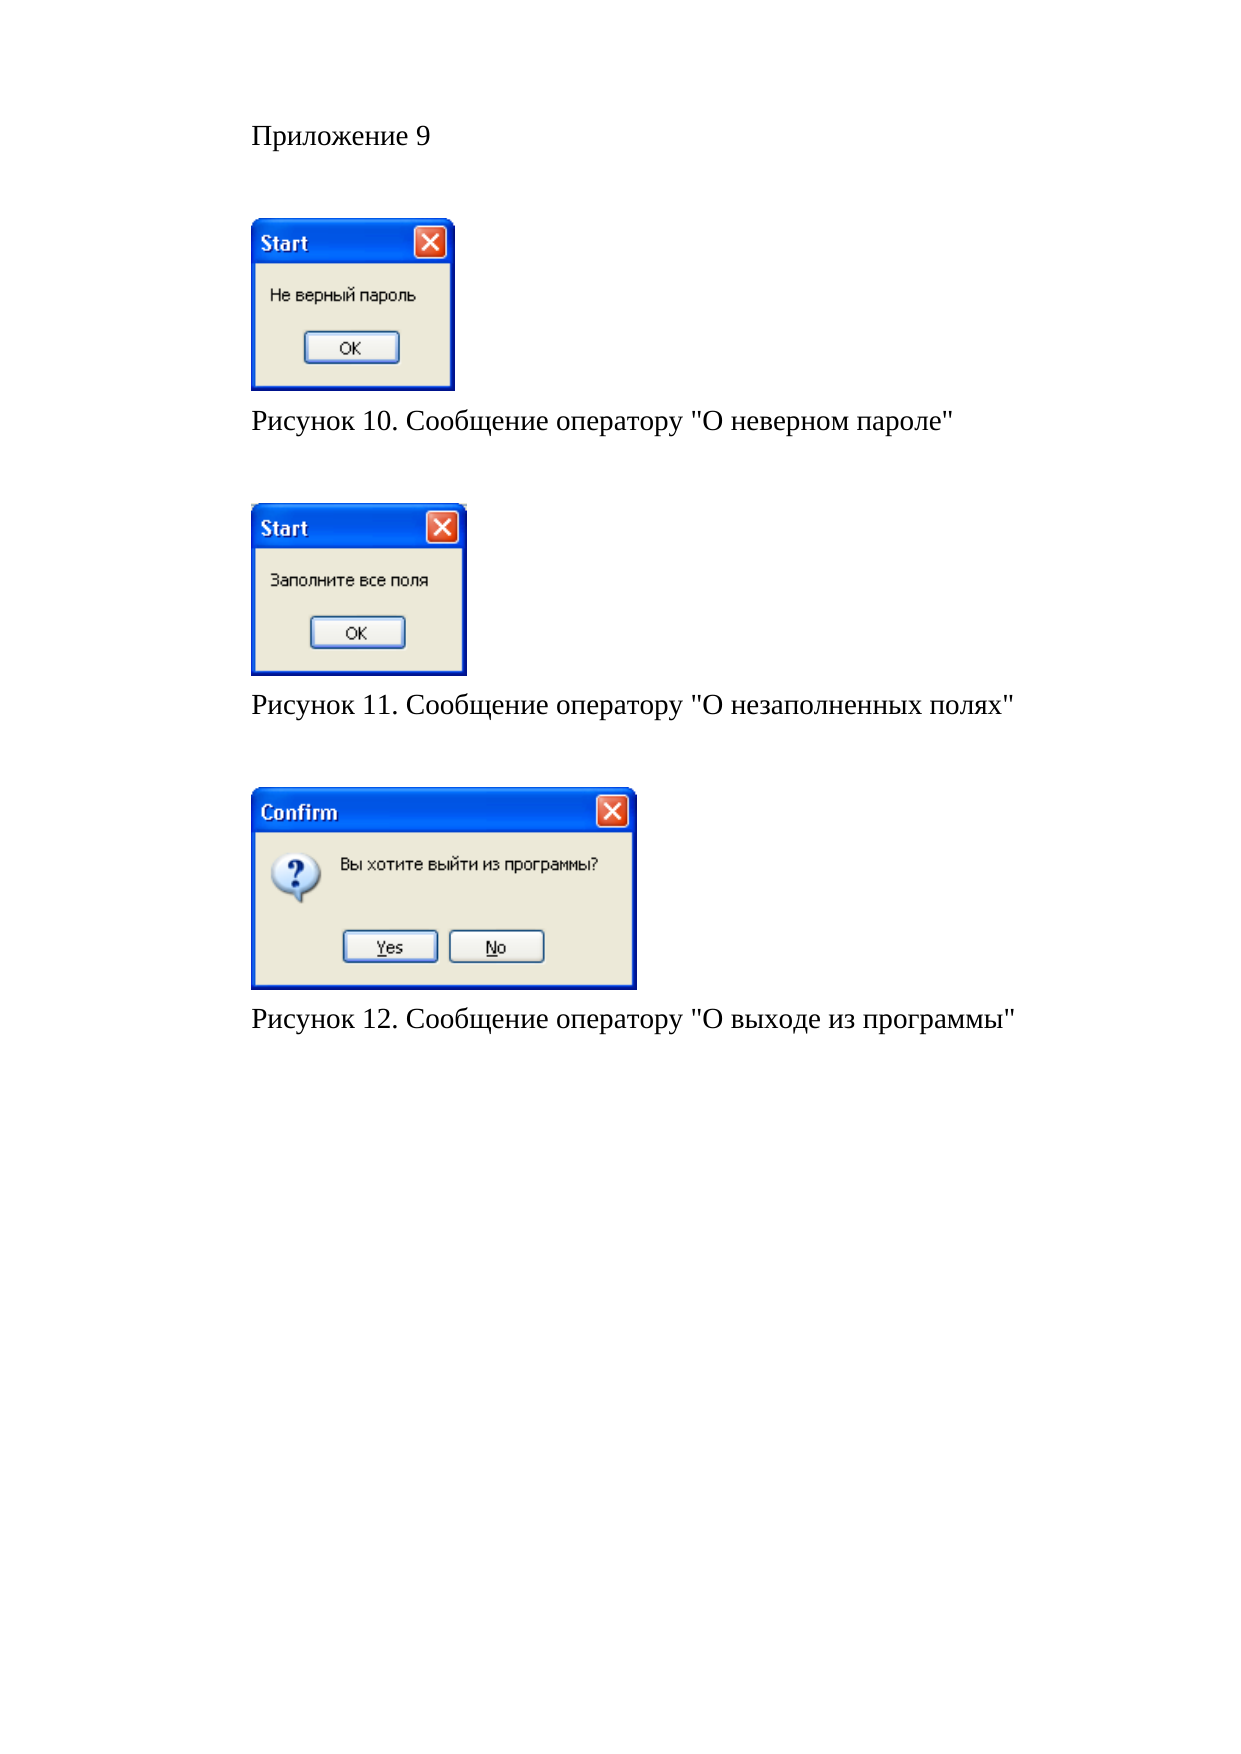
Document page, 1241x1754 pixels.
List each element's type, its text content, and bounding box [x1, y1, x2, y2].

text Рисунок 10. Сообщение оператору "О неверном пароле" [177, 403, 1152, 436]
picture [251, 218, 455, 391]
picture [251, 787, 637, 990]
text Рисунок 12. Сообщение оператору "О выходе из программы" [177, 1002, 1152, 1035]
text Приложение 9 [177, 118, 1152, 152]
text Рисунок 11. Сообщение оператору "О незаполненных полях" [177, 687, 1152, 721]
picture [251, 503, 467, 676]
